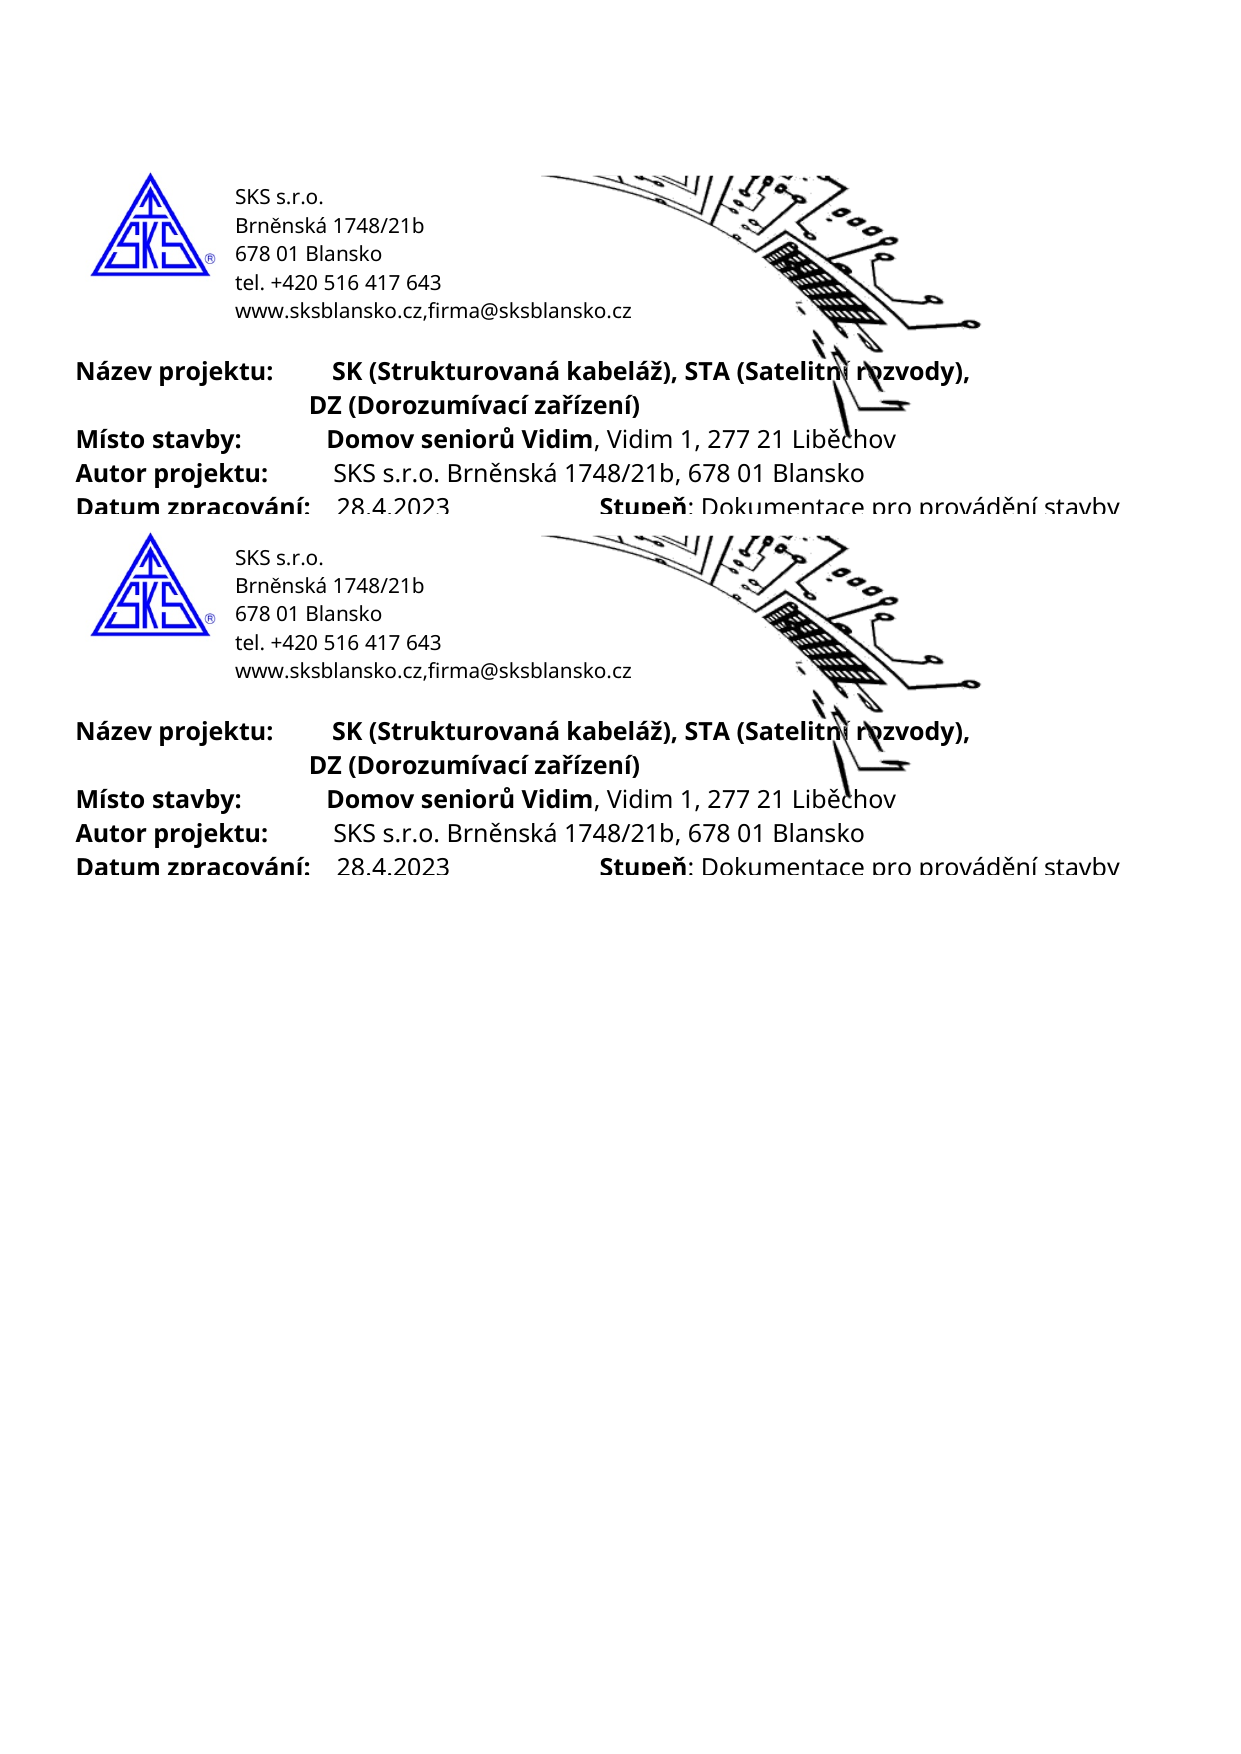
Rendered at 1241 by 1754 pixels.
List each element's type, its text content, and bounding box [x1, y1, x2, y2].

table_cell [46, 154, 1180, 514]
picture [84, 171, 217, 297]
picture [497, 532, 985, 799]
picture [84, 531, 217, 657]
picture [497, 172, 985, 439]
